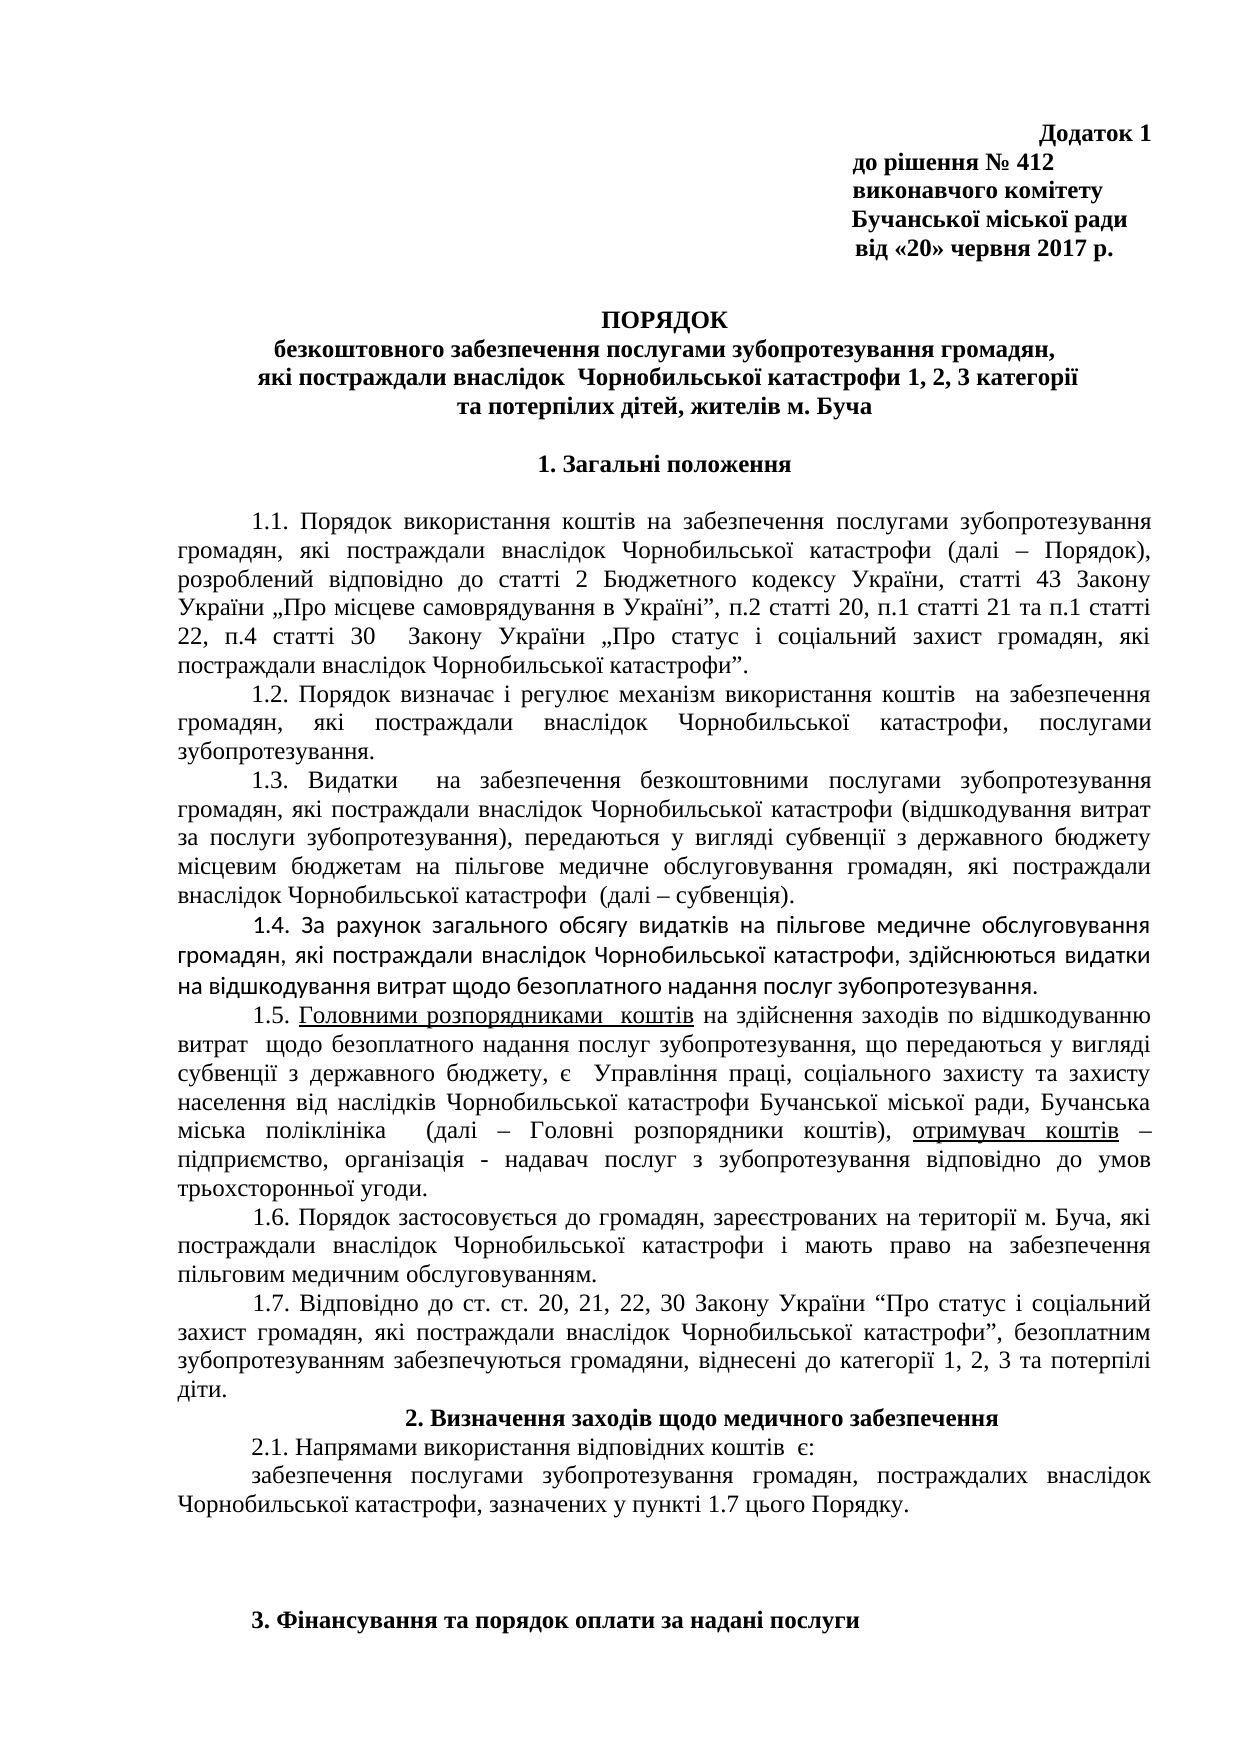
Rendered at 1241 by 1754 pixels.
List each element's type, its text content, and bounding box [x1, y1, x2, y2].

text та потерпілих дітей, жителів м. Буча [177, 391, 1152, 420]
text які постраждали внаслідок Чорнобильської катастрофи 1, 2, 3 категорії [177, 362, 1152, 391]
text 1.2. Порядок визначає і регулює механізм використання коштів на забезпечення громадян, які постраждали внаслідок Чорнобильської катастрофи, послугами зубопротезування. [177, 679, 1152, 765]
text Додаток 1 [177, 118, 1152, 147]
text 2.1. Напрямами використання відповідних коштів є: [177, 1432, 1152, 1460]
text виконавчого комітету [177, 176, 1152, 204]
text Бучанської міської ради [215, 204, 1152, 233]
text ПОРЯДОК [177, 305, 1152, 334]
text від «20» червня 2017 р. [767, 233, 1152, 262]
text 1.7. Відповідно до ст. ст. 20, 21, 22, 30 Закону України “Про статус і соціальний захист громадян, які постраждали внаслідок Чорнобильської катастрофи”, безоплатним зубопротезуванням забезпечуються громадяни, віднесені до категорії 1, 2, 3 та потерпілі діти. [177, 1288, 1152, 1403]
text 1.4. За рахунок загального обсягу видатків на пільгове медичне обслуговування громадян, які постраждали внаслідок Чорнобильської катастрофи, здійснюються видатки на відшкодування витрат щодо безоплатного надання послуг зубопротезування. [177, 909, 1152, 1000]
text 1.1. Порядок використання коштів на забезпечення послугами зубопротезування громадян, які постраждали внаслідок Чорнобильської катастрофи (далі – Порядок), розроблений відповідно до статті 2 Бюджетного кодексу України, статті 43 Закону України „Про місцеве самоврядування в Україні”, п.2 статті 20, п.1 статті 21 та п.1 статті 22, п.4 статті 30 Закону України „Про статус і соціальний захист громадян, які постраждали внаслідок Чорнобильської катастрофи”. [177, 506, 1152, 679]
text 1.6. Порядок застосовується до громадян, зареєстрованих на території м. Буча, які постраждали внаслідок Чорнобильської катастрофи і мають право на забезпечення пільговим медичним обслуговуванням. [177, 1202, 1152, 1288]
text до рішення № 412 [215, 147, 1152, 176]
text 1. Загальні положення [177, 449, 1152, 477]
text 1.3. Видатки на забезпечення безкоштовними послугами зубопротезування громадян, які постраждали внаслідок Чорнобильської катастрофи (відшкодування витрат за послуги зубопротезування), передаються у вигляді субвенції з державного бюджету місцевим бюджетам на пільгове медичне обслуговування громадян, які постраждали внаслідок Чорнобильської катастрофи (далі – субвенція). [177, 765, 1152, 909]
text 3. Фінансування та порядок оплати за надані послуги [177, 1605, 1152, 1634]
text 1.5. Головними розпорядниками коштів на здійснення заходів по відшкодуванню витрат щодо безоплатного надання послуг зубопротезування, що передаються у вигляді субвенції з державного бюджету, є Управління праці, соціального захисту та захисту населення від наслідків Чорнобильської катастрофи Бучанської міської ради, Бучанська міська поліклініка (далі – Головні розпорядники коштів), отримувач коштів – підприємство, організація - надавач послуг з зубопротезування відповідно до умов трьохсторонньої угоди. [177, 1000, 1152, 1202]
text забезпечення послугами зубопротезування громадян, постраждалих внаслідок Чорнобильської катастрофи, зазначених у пункті 1.7 цього Порядку. [177, 1460, 1152, 1518]
subtitle 2. Визначення заходів щодо медичного забезпечення [177, 1403, 1152, 1432]
text безкоштовного забезпечення послугами зубопротезування громадян, [177, 334, 1152, 362]
